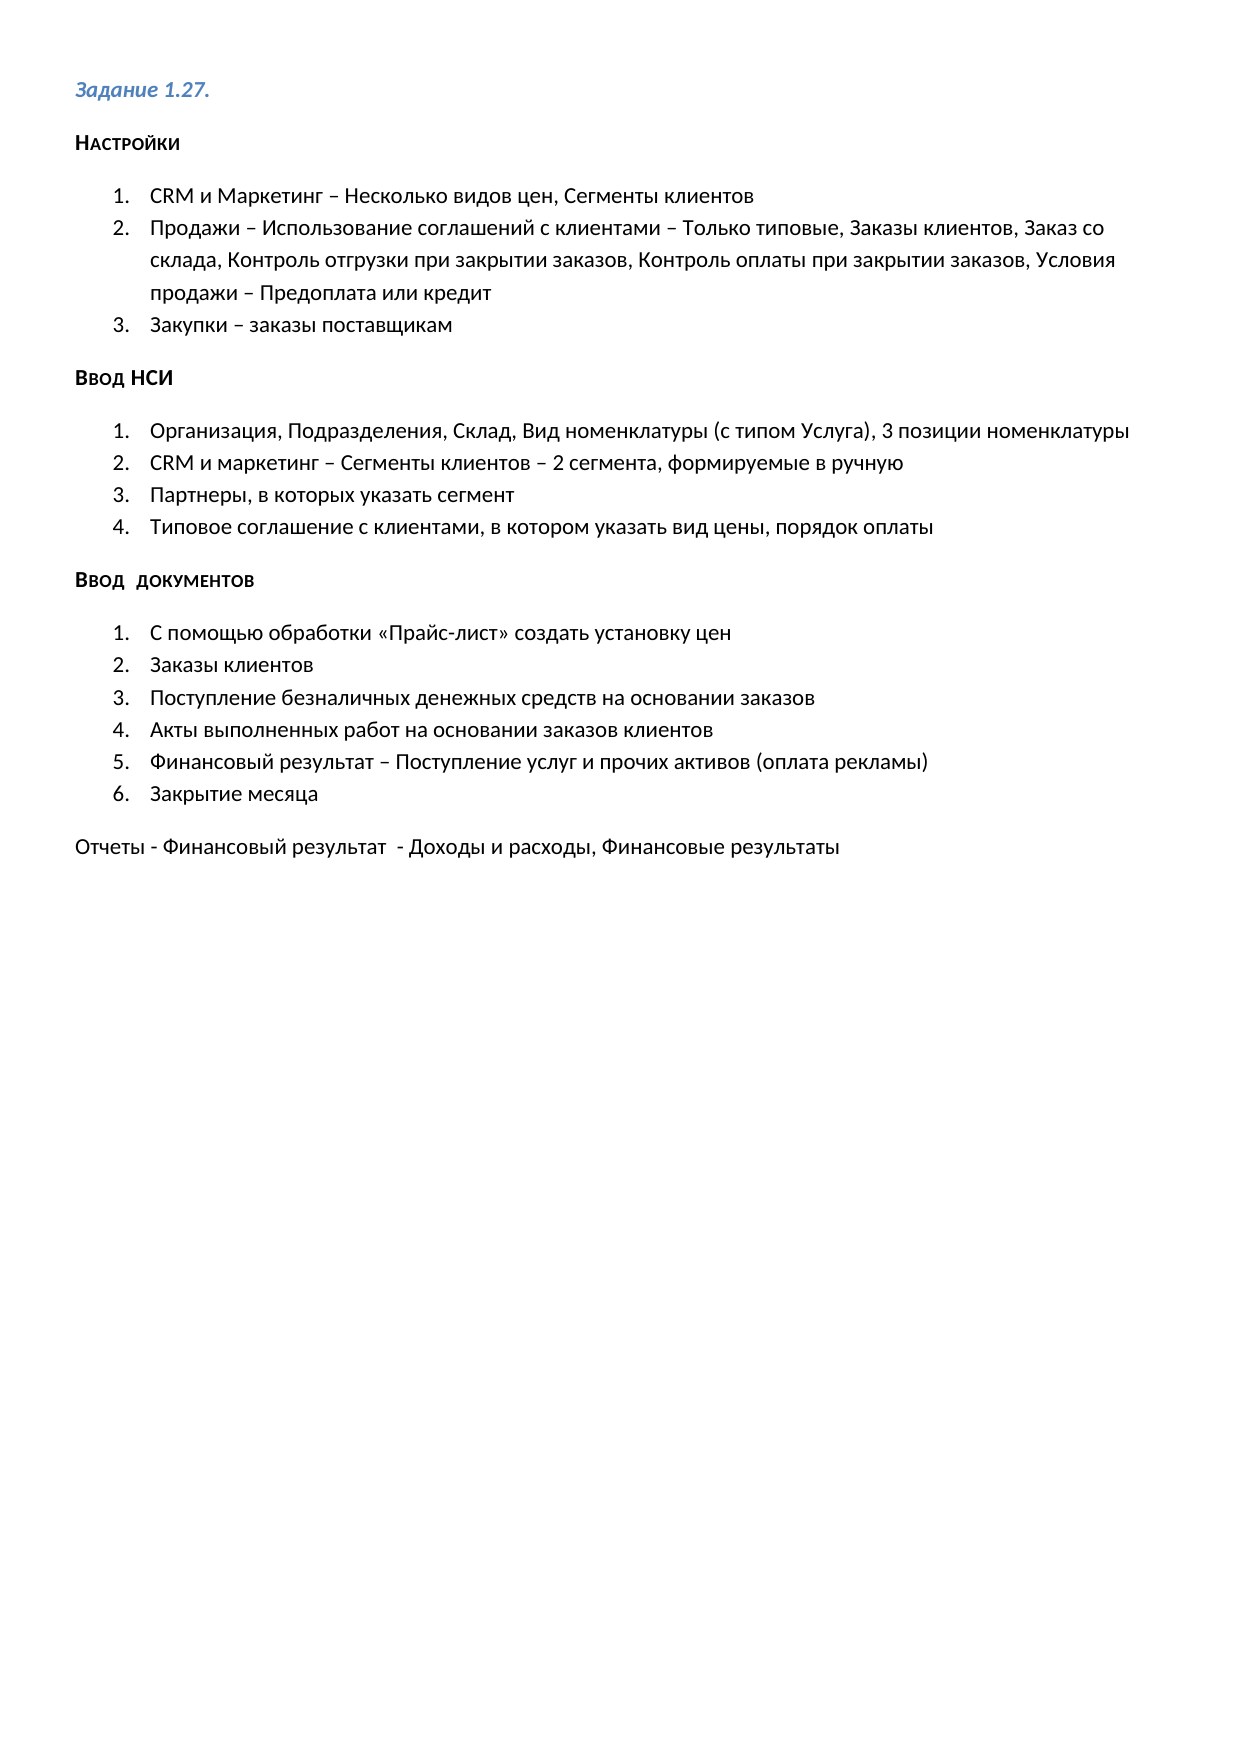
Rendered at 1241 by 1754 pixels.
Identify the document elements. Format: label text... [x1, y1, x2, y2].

list CRM и Маркетинг – Несколько видов цен, Сегменты клиентов [112, 181, 1165, 209]
text Ввод НСИ [75, 363, 1165, 391]
list Организация, Подразделения, Склад, Вид номенклатуры (с типом Услуга), 3 позиции номенклатуры [112, 416, 1165, 444]
list CRM и маркетинг – Сегменты клиентов – 2 сегмента, формируемые в ручную [112, 448, 1165, 476]
text Настройки [75, 128, 1165, 156]
list Поступление безналичных денежных средств на основании заказов [112, 683, 1165, 711]
list Партнеры, в которых указать сегмент [112, 480, 1165, 508]
list Закрытие месяца [112, 779, 1165, 807]
list Заказы клиентов [112, 651, 1165, 679]
list Закупки – заказы поставщикам [112, 310, 1165, 338]
text Задание 1.27. [75, 75, 1165, 103]
list С помощью обработки «Прайс-лист» создать установку цен [112, 618, 1165, 646]
list Продажи – Использование соглашений с клиентами – Только типовые, Заказы клиентов, Заказ со склада, Контроль отгрузки при закрытии заказов, Контроль оплаты при закрытии заказов, Условия продажи – Предоплата или кредит [112, 213, 1165, 306]
list Финансовый результат – Поступление услуг и прочих активов (оплата рекламы) [112, 747, 1165, 775]
list Типовое соглашение с клиентами, в котором указать вид цены, порядок оплаты [112, 512, 1165, 540]
text Отчеты - Финансовый результат - Доходы и расходы, Финансовые результаты [75, 832, 1165, 860]
list Акты выполненных работ на основании заказов клиентов [112, 715, 1165, 743]
text Ввод документов [75, 565, 1165, 593]
